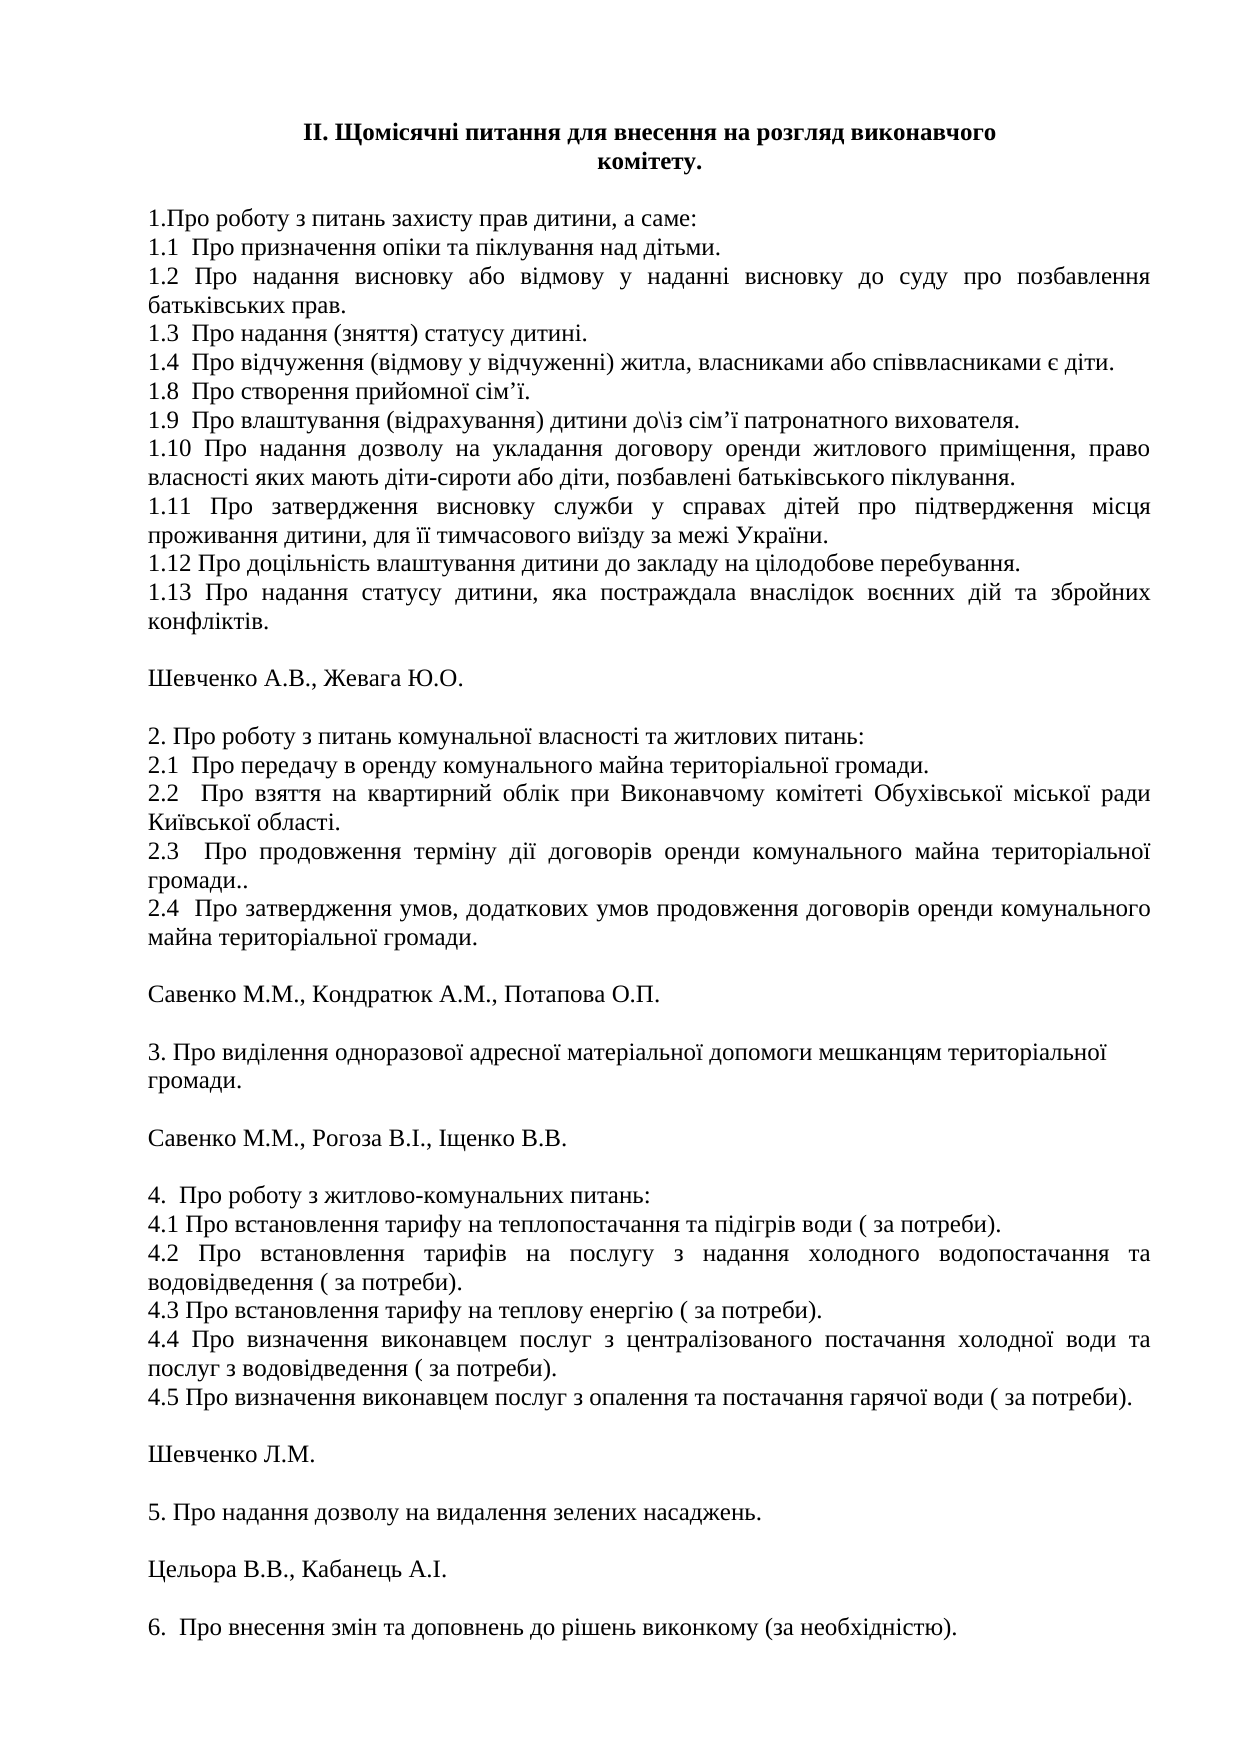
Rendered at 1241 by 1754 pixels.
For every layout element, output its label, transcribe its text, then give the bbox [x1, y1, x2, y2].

text 3. Про виділення одноразової адресної матеріальної допомоги мешканцям територіальної громади. [148, 1037, 1152, 1094]
text 1.10 Про надання дозволу на укладання договору оренди житлового приміщення, право власності яких мають діти-сироти або діти, позбавлені батьківського піклування. [148, 433, 1152, 491]
text 1.Про роботу з питань захисту прав дитини, а саме: [148, 203, 1152, 232]
text 4. Про роботу з житлово-комунальних питань: [148, 1180, 1152, 1209]
text 4.5 Про визначення виконавцем послуг з опалення та постачання гарячої води ( за потреби). [148, 1382, 1152, 1410]
text 6. Про внесення змін та доповнень до рішень виконкому (за необхідністю). [148, 1612, 1152, 1640]
text 1.12 Про доцільність влаштування дитини до закладу на цілодобове перебування. [148, 548, 1152, 577]
text Шевченко А.В., Жевага Ю.О. [148, 663, 1152, 692]
text 2. Про роботу з питань комунальної власності та житлових питань: [148, 721, 1152, 750]
text 4.4 Про визначення виконавцем послуг з централізованого постачання холодної води та послуг з водовідведення ( за потреби). [148, 1324, 1152, 1382]
text 2.1 Про передачу в оренду комунального майна територіальної громади. [148, 750, 1152, 778]
text 2.2 Про взяття на квартирний облік при Виконавчому комітеті Обухівської міської ради Київської області. [148, 778, 1152, 836]
text Савенко М.М., Рогоза В.І., Іщенко В.В. [148, 1123, 1152, 1152]
text 1.2 Про надання висновку або відмову у наданні висновку до суду про позбавлення батьківських прав. [148, 261, 1152, 318]
text ІІ. Щомісячні питання для внесення на розгляд виконавчого [148, 117, 1152, 146]
text 1.1 Про призначення опіки та піклування над дітьми. [148, 232, 1152, 261]
text 1.8 Про створення прийомної сім’ї. [148, 376, 1152, 405]
text 5. Про надання дозволу на видалення зелених насаджень. [148, 1497, 1152, 1525]
text 2.3 Про продовження терміну дії договорів оренди комунального майна територіальної громади.. [148, 836, 1152, 893]
text 1.11 Про затвердження висновку служби у справах дітей про підтвердження місця проживання дитини, для її тимчасового виїзду за межі України. [148, 491, 1152, 548]
text 1.4 Про відчуження (відмову у відчуженні) житла, власниками або співвласниками є діти. [148, 347, 1152, 376]
text 4.2 Про встановлення тарифів на послугу з надання холодного водопостачання та водовідведення ( за потреби). [148, 1238, 1152, 1295]
text комітету. [148, 146, 1152, 175]
text 1.13 Про надання статусу дитини, яка постраждала внаслідок воєнних дій та збройних конфліктів. [148, 577, 1152, 635]
text 4.1 Про встановлення тарифу на теплопостачання та підігрів води ( за потреби). [148, 1209, 1152, 1238]
text 1.9 Про влаштування (відрахування) дитини до\із сім’ї патронатного вихователя. [148, 405, 1152, 433]
text Савенко М.М., Кондратюк А.М., Потапова О.П. [148, 979, 1152, 1008]
text 1.3 Про надання (зняття) статусу дитині. [148, 318, 1152, 347]
text 2.4 Про затвердження умов, додаткових умов продовження договорів оренди комунального майна територіальної громади. [148, 893, 1152, 951]
text 4.3 Про встановлення тарифу на теплову енергію ( за потреби). [148, 1295, 1152, 1324]
text Цельора В.В., Кабанець А.І. [148, 1554, 1152, 1583]
text Шевченко Л.М. [148, 1439, 1152, 1468]
